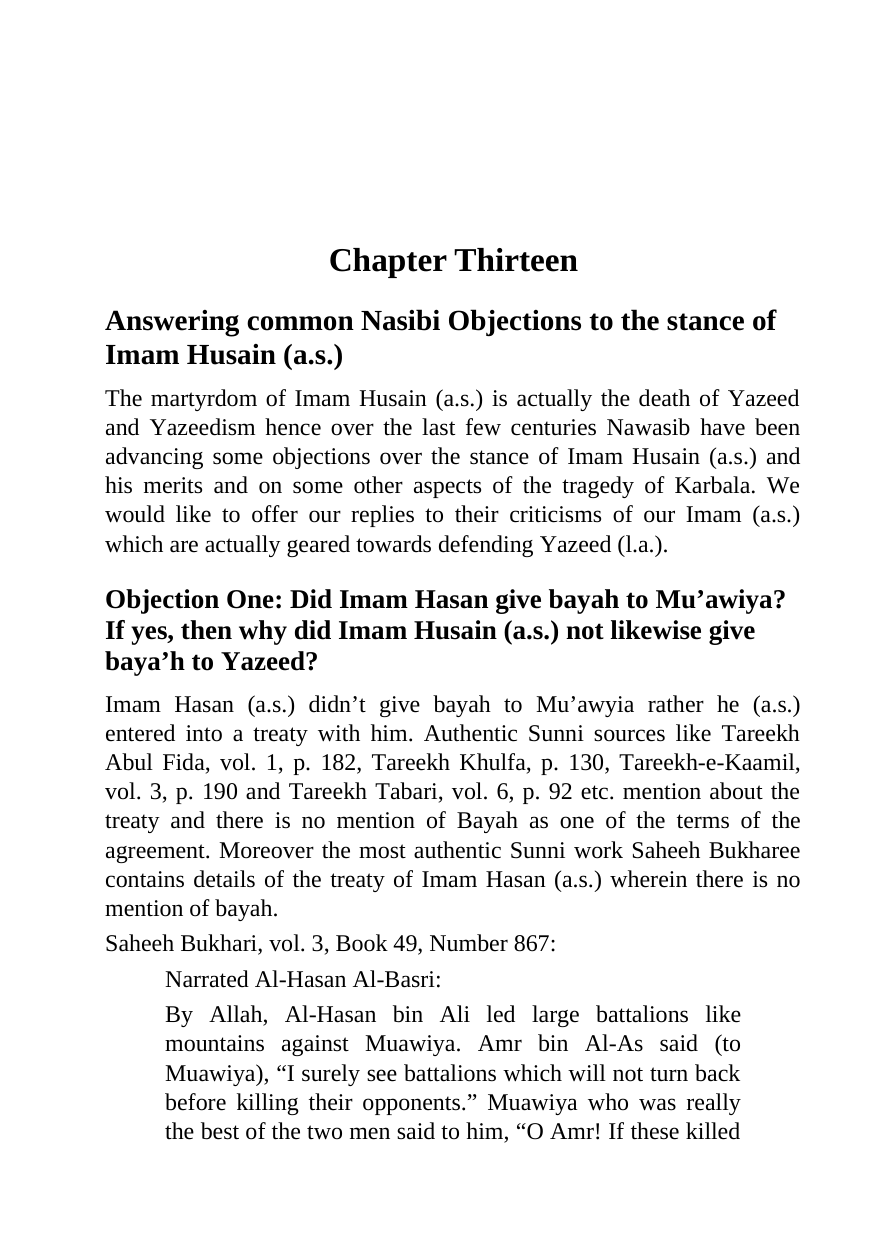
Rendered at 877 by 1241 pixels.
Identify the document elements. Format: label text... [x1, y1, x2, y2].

subtitle Objection One: Did Imam Hasan give bayah to Mu’awiya? If yes, then why did Imam Husain (a.s.) not likewise give baya’h to Yazeed? [105, 583, 802, 676]
subtitle Answering common Nasibi Objections to the stance of Imam Husain (a.s.) [105, 303, 802, 370]
text Narrated Al-Hasan Al-Basri: [165, 964, 742, 993]
text Imam Hasan (a.s.) didn’t give bayah to Mu’awyia rather he (a.s.) entered into a treaty with him. Authentic Sunni sources like Tareekh Abul Fida, vol. 1, p. 182, Tareekh Khulfa, p. 130, Tareekh-e-Kaamil, vol. 3, p. 190 and Tareekh Tabari, vol. 6, p. 92 etc. mention about the treaty and there is no mention of Bayah as one of the terms of the agreement. Moreover the most authentic Sunni work Saheeh Bukharee contains details of the treaty of Imam Hasan (a.s.) wherein there is no mention of bayah. [105, 689, 802, 922]
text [165, 999, 742, 1145]
subtitle Chapter Thirteen [105, 240, 802, 278]
text The martyrdom of Imam Husain (a.s.) is actually the death of Yazeed and Yazeedism hence over the last few centuries Nawasib have been advancing some objections over the stance of Imam Husain (a.s.) and his merits and on some other aspects of the tragedy of Karbala. We would like to offer our replies to their criticisms of our Imam (a.s.) which are actually geared towards defending Yazeed (l.a.). [105, 383, 802, 558]
text Saheeh Bukhari, vol. 3, Book 49, Number 867: [105, 928, 802, 958]
